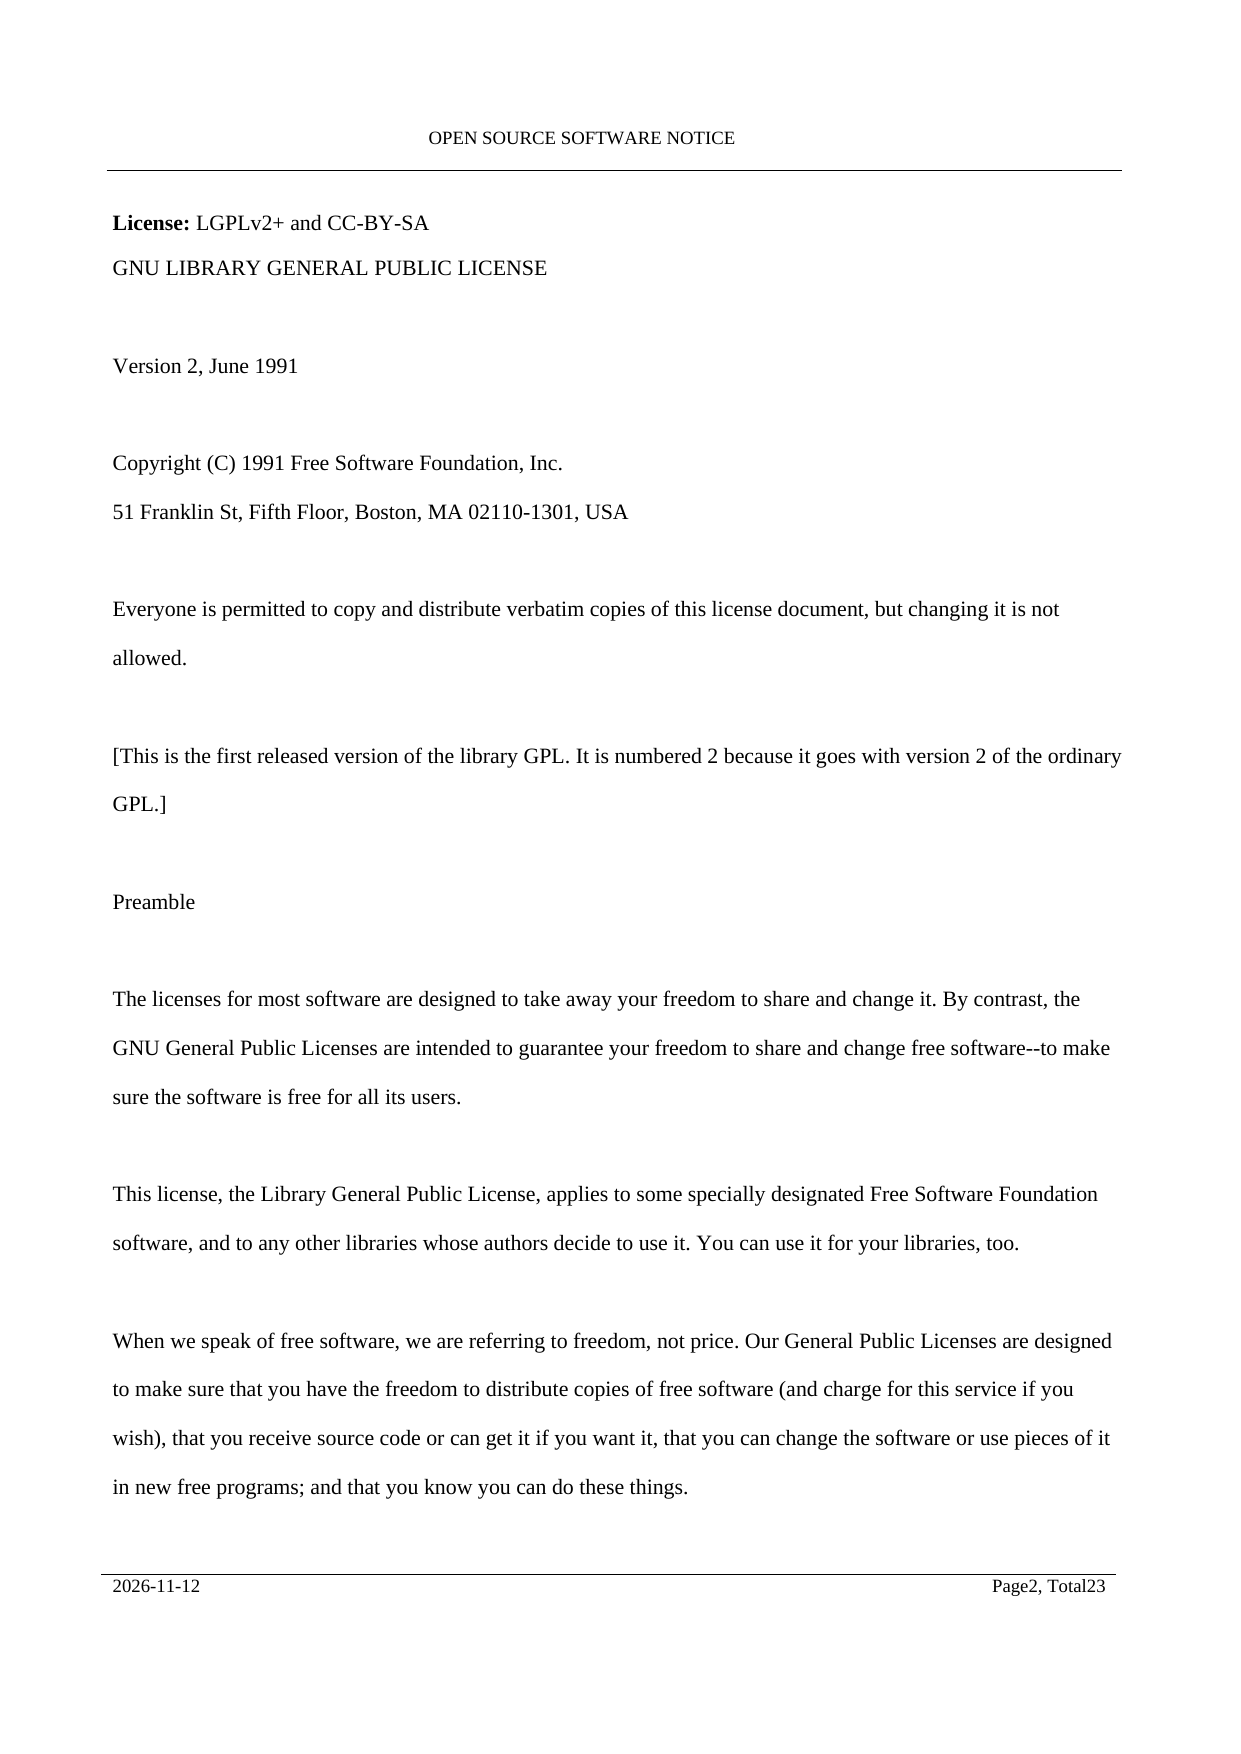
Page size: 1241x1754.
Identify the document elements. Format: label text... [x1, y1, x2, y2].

text License: LGPLv2+ and CC-BY-SA [112, 206, 1128, 239]
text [112, 251, 1128, 1503]
